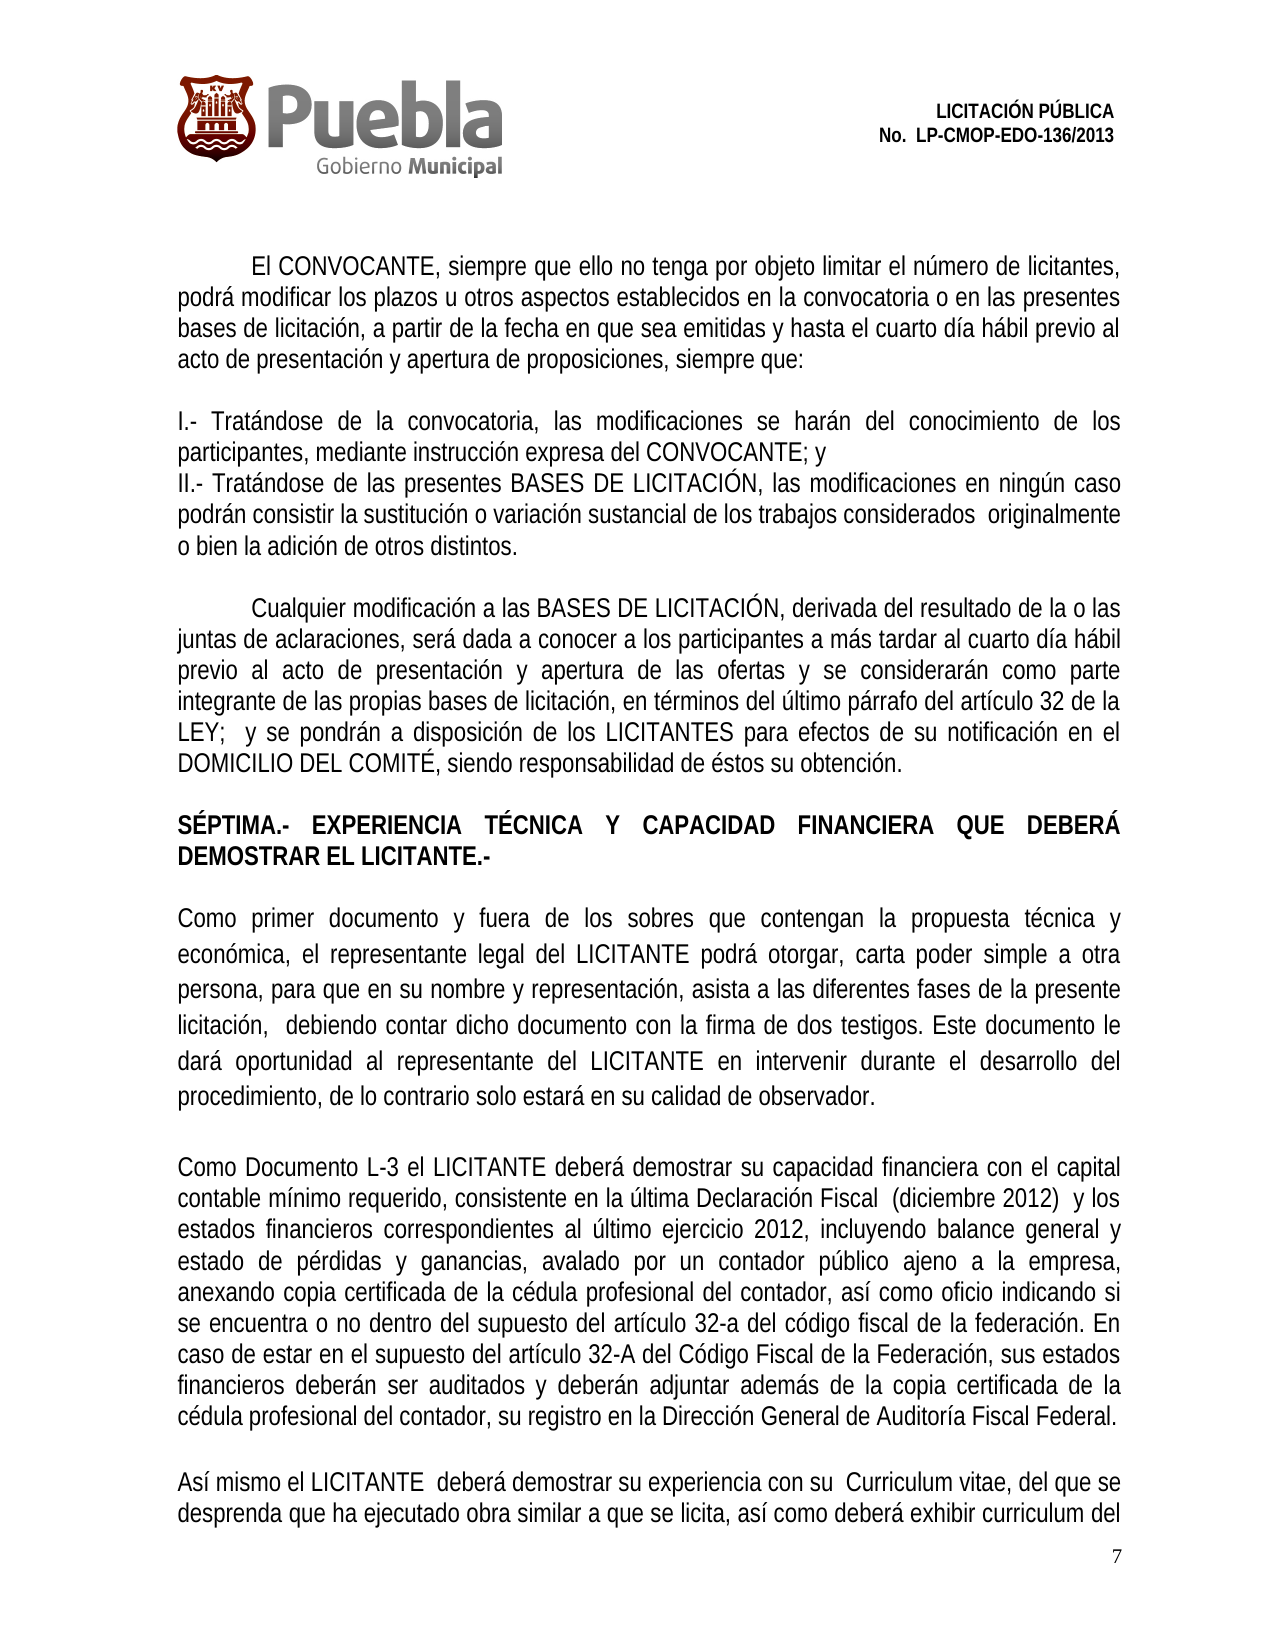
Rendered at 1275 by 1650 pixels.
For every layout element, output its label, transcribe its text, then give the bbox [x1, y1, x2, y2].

picture [177, 75, 502, 178]
text Cualquier modificación a las BASES DE LICITACIÓN, derivada del resultado de la o las juntas de aclaraciones, será dada a conocer a los participantes a más tardar al cuarto día hábil previo al acto de presentación y apertura de las ofertas y se considerarán como parte integrante de las propias bases de licitación, en términos del último párrafo del artículo 32 de la LEY; y se pondrán a disposición de los LICITANTES para efectos de su notificación en el DOMICILIO DEL COMITÉ, siendo responsabilidad de éstos su obtención. [177, 592, 1122, 778]
text El CONVOCANTE, siempre que ello no tenga por objeto limitar el número de licitantes, podrá modificar los plazos u otros aspectos establecidos en la convocatoria o en las presentes bases de licitación, a partir de la fecha en que sea emitidas y hasta el cuarto día hábil previo al acto de presentación y apertura de proposiciones, siempre que: [177, 250, 1122, 374]
text Como primer documento y fuera de los sobres que contengan la propuesta técnica y económica, el representante legal del LICITANTE podrá otorgar, carta poder simple a otra persona, para que en su nombre y representación, asista a las diferentes fases de la presente licitación, debiendo contar dicho documento con la firma de dos testigos. Este documento le dará oportunidad al representante del LICITANTE en intervenir durante el desarrollo del procedimiento, de lo contrario solo estará en su calidad de observador. [177, 902, 1122, 1111]
text I.- Tratándose de la convocatoria, las modificaciones se harán del conocimiento de los participantes, mediante instrucción expresa del CONVOCANTE; y [177, 405, 1122, 467]
text II.- Tratándose de las presentes BASES DE LICITACIÓN, las modificaciones en ningún caso podrán consistir la sustitución o variación sustancial de los trabajos considerados originalmente o bien la adición de otros distintos. [177, 467, 1122, 561]
text Como Documento L-3 el LICITANTE deberá demostrar su capacidad financiera con el capital contable mínimo requerido, consistente en la última Declaración Fiscal (diciembre 2012) y los estados financieros correspondientes al último ejercicio 2012, incluyendo balance general y estado de pérdidas y ganancias, avalado por un contador público ajeno a la empresa, anexando copia certificada de la cédula profesional del contador, así como oficio indicando si se encuentra o no dentro del supuesto del artículo 32-a del código fiscal de la federación. En caso de estar en el supuesto del artículo 32-A del Código Fiscal de la Federación, sus estados financieros deberán ser auditados y deberán adjuntar además de la copia certificada de la cédula profesional del contador, su registro en la Dirección General de Auditoría Fiscal Federal. [177, 1151, 1122, 1431]
text SÉPTIMA.- EXPERIENCIA TÉCNICA Y CAPACIDAD FINANCIERA QUE DEBERÁ DEMOSTRAR EL LICITANTE.- [177, 809, 1122, 871]
